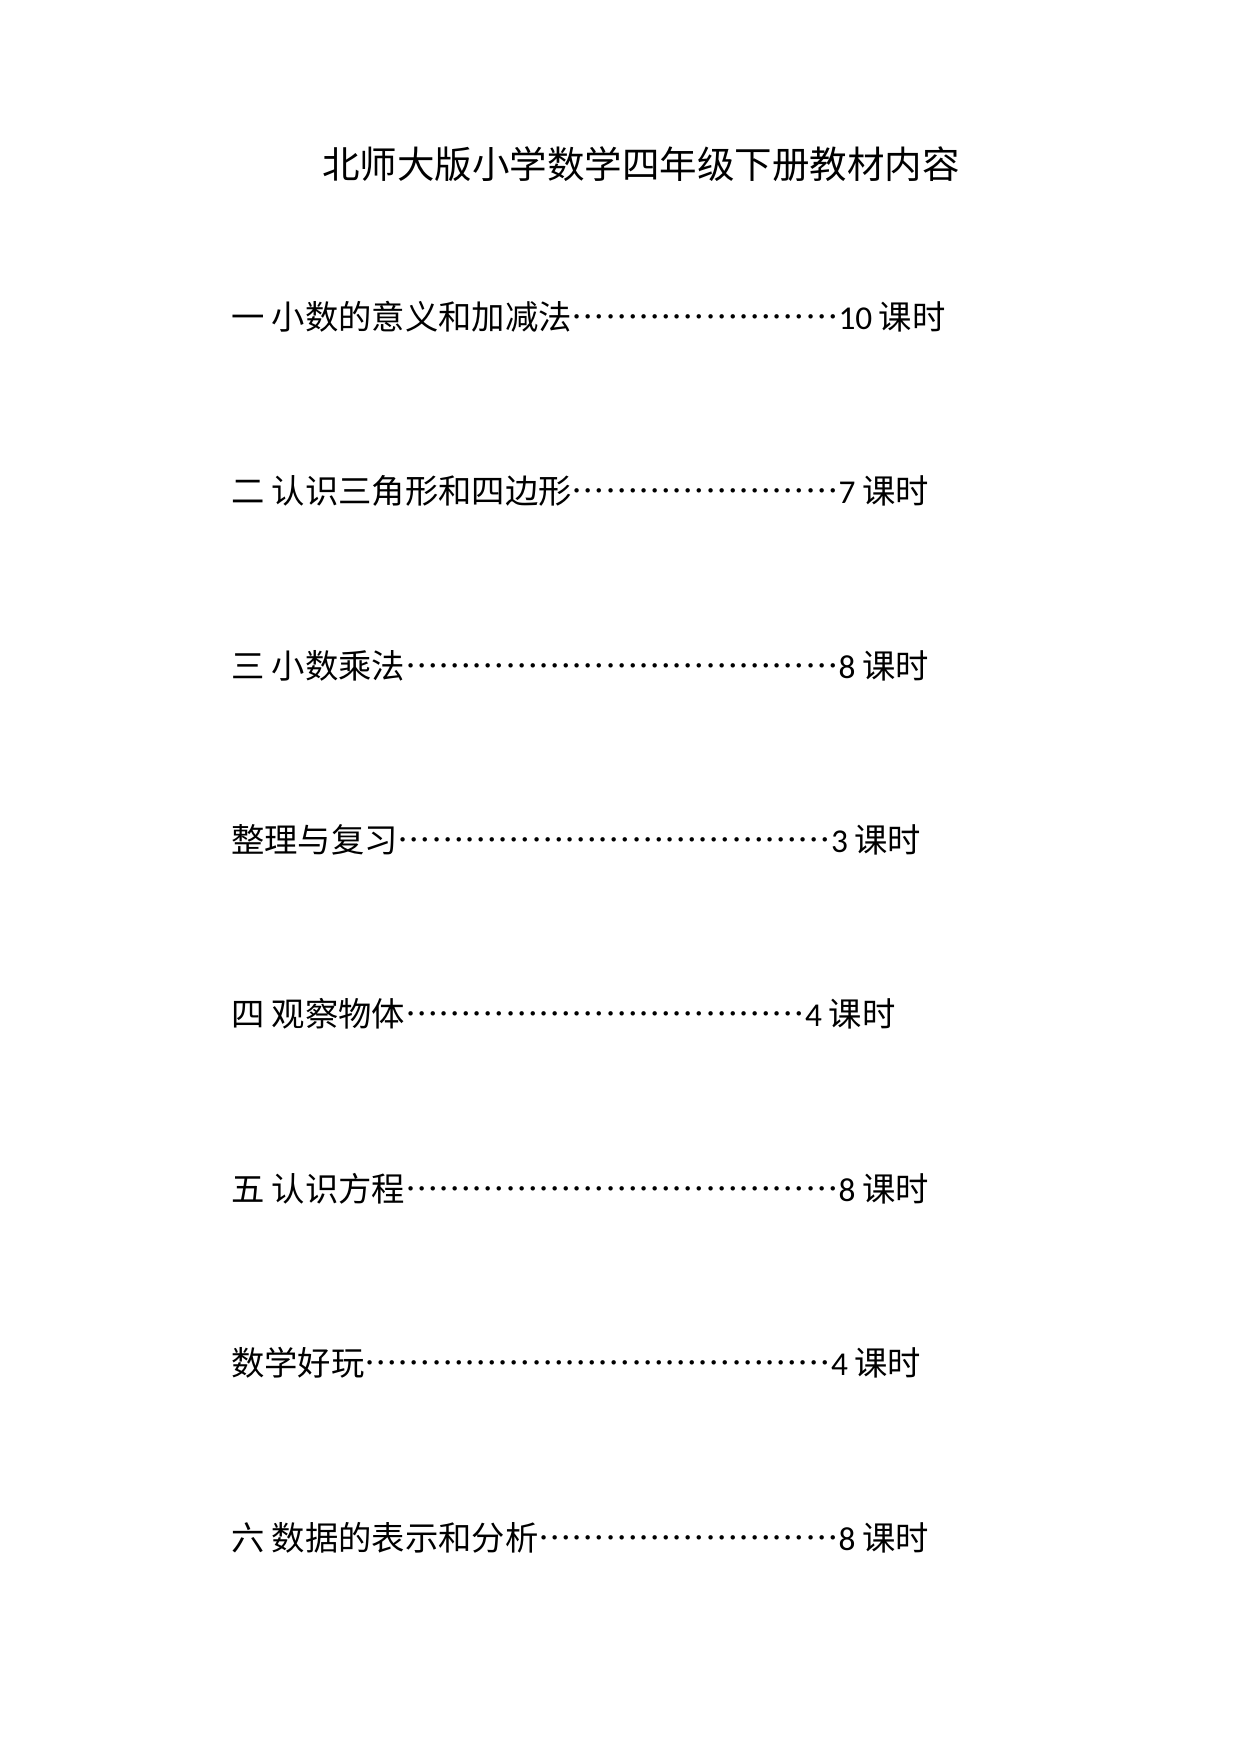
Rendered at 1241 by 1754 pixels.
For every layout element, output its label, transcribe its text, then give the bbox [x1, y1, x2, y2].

text 北师大版小学数学四年级下册教材内容 [164, 129, 1117, 194]
text 四 观察物体………………………………4课时 [164, 980, 1117, 1045]
text 一 小数的意义和加减法……………………10课时 [164, 282, 1117, 347]
text 六 数据的表示和分析………………………8课时 [164, 1503, 1117, 1568]
text 整理与复习…………………………………3课时 [164, 806, 1117, 871]
text 二 认识三角形和四边形……………………7课时 [164, 457, 1117, 522]
text 五 认识方程…………………………………8课时 [164, 1154, 1117, 1219]
text 三 小数乘法…………………………………8课时 [164, 631, 1117, 696]
text 数学好玩……………………………………4课时 [164, 1329, 1117, 1394]
